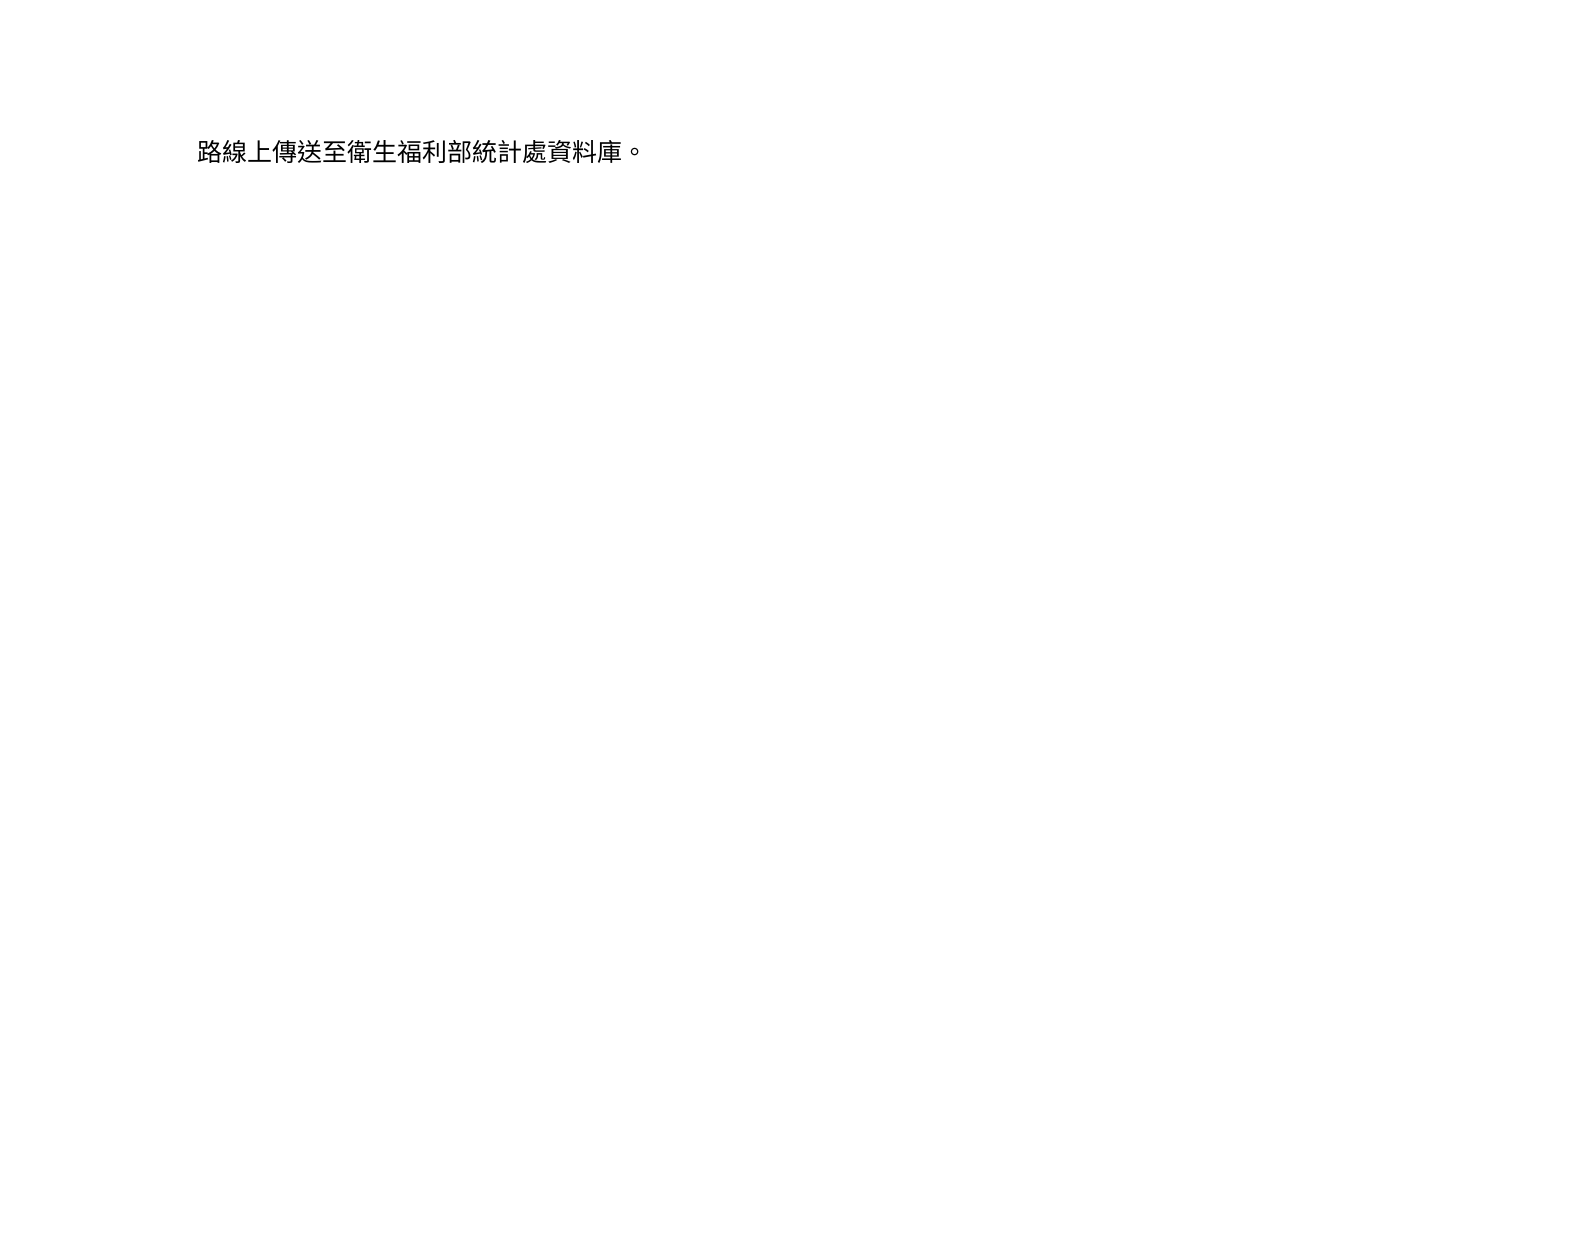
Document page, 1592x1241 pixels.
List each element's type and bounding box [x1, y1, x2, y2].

text [148, 133, 1444, 169]
